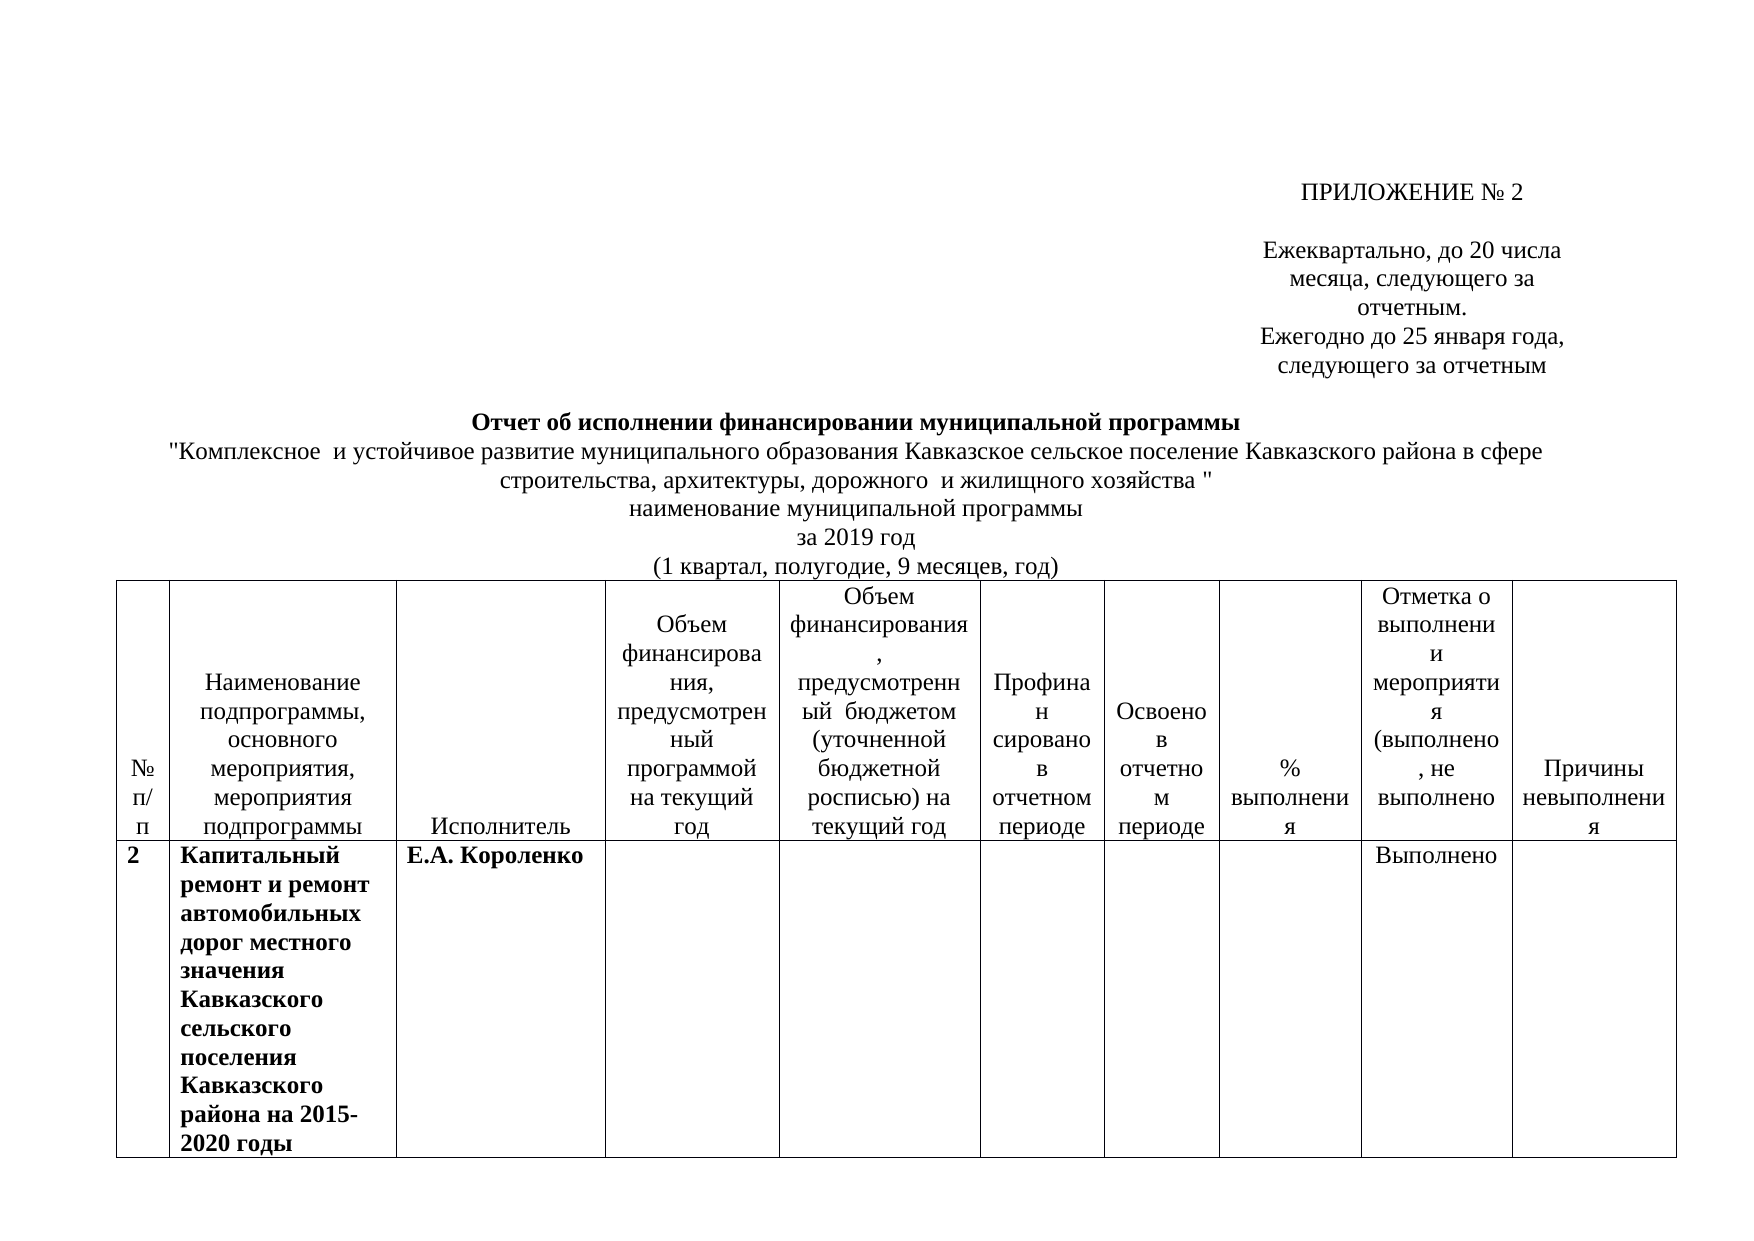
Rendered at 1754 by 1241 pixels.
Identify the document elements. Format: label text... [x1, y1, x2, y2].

table_cell Профинан сировано в отчетном периоде [981, 581, 1104, 839]
table_cell [1513, 841, 1676, 1157]
table_cell [780, 841, 980, 1157]
table_cell "Комплексное и устойчивое развитие муниципального образования Кавказское сельское поселение Кавказского района в сфере строительства, архитектуры, дорожного и жилищного хозяйства " [117, 436, 1595, 493]
table_cell Освоено в отчетном периоде [1105, 581, 1219, 839]
table_cell Наименование подпрограммы, основного мероприятия, мероприятия подпрограммы [170, 581, 396, 839]
table_cell Причины невыполнения [1513, 581, 1676, 839]
table_cell № п/п [117, 581, 169, 839]
table_cell [606, 841, 779, 1157]
table_cell Объем финансирования, предусмотренный программой на текущий год [606, 581, 779, 839]
table_cell (1 квартал, полугодие, 9 месяцев, год) [117, 551, 1595, 580]
table_cell [981, 841, 1104, 1157]
table_cell 2 [117, 841, 169, 1157]
table_cell Выполнено [1362, 841, 1512, 1157]
table_cell [1220, 841, 1361, 1157]
table_cell за 2019 год [117, 522, 1595, 551]
table_cell наименование муниципальной программы [117, 494, 1595, 522]
table_cell Отметка о выполнении мероприятия (выполнено, не выполнено [1362, 581, 1512, 839]
table_cell % выполнения [1220, 581, 1361, 839]
table_header ПРИЛОЖЕНИЕ № 2 Ежеквартально, до 20 числа месяца, следующего за отчетным. Ежегодно до 25 января года, следующего за отчетным Отчет об исполнении финансировании муниципальной программы [117, 177, 1595, 436]
table_cell Объем финансирования, предусмотренный бюджетом (уточненной бюджетной росписью) на текущий год [780, 581, 980, 839]
table_cell Исполнитель [397, 581, 605, 839]
table_cell [1105, 841, 1219, 1157]
table_cell Е.А. Короленко [397, 841, 605, 1157]
table_cell Капитальный ремонт и ремонт автомобильных дорог местного значения Кавказского сельского поселения Кавказского района на 2015-2020 годы [170, 841, 396, 1157]
